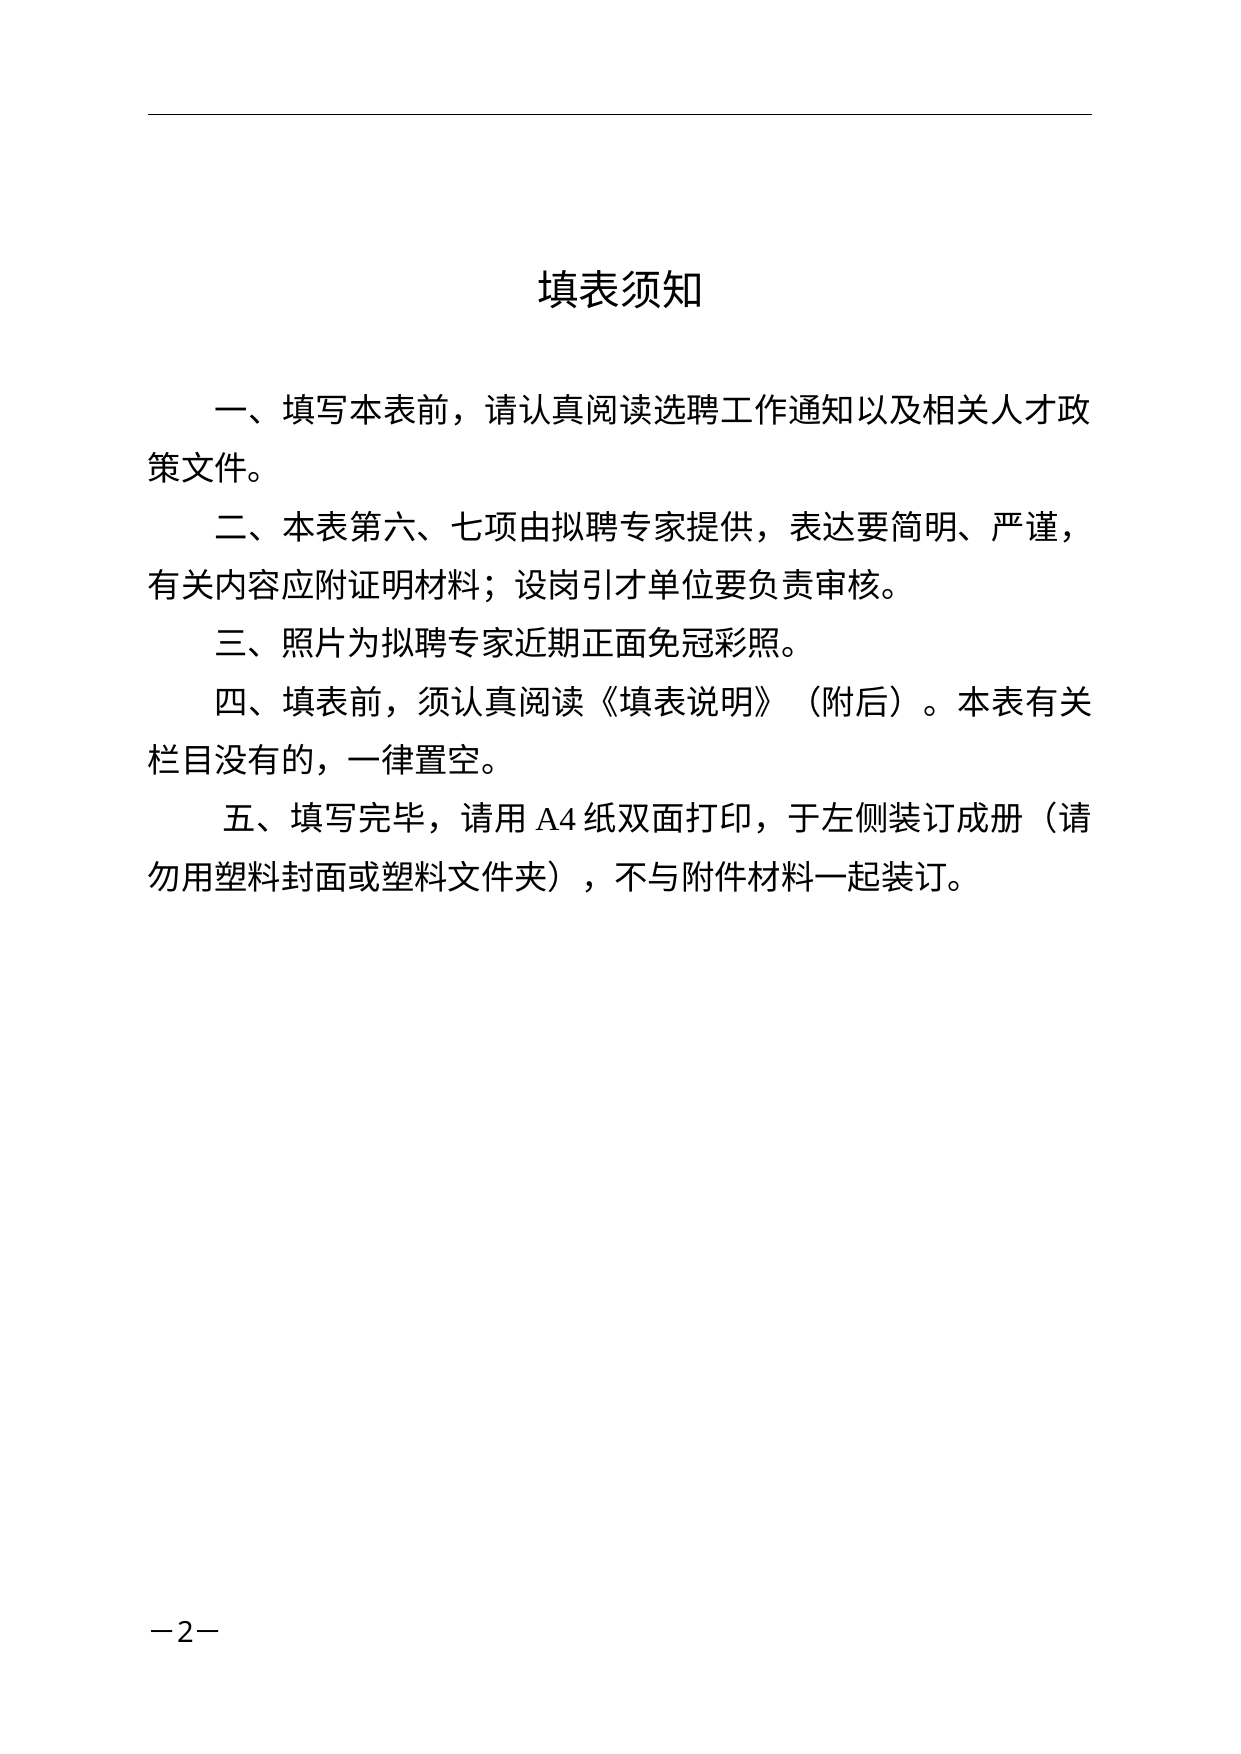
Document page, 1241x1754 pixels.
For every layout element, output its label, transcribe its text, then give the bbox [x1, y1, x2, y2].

text 填表须知 [148, 259, 1092, 317]
text 四、填表前，须认真阅读《填表说明》（附后）。本表有关栏目没有的，一律置空。 [148, 667, 1092, 784]
text 一、填写本表前，请认真阅读选聘工作通知以及相关人才政策文件。 [148, 376, 1092, 492]
text 二、本表第六、七项由拟聘专家提供，表达要简明、严谨，有关内容应附证明材料；设岗引才单位要负责审核。 [148, 492, 1092, 609]
text 五、填写完毕，请用A4纸双面打印，于左侧装订成册（请勿用塑料封面或塑料文件夹），不与附件材料一起装订。 [148, 784, 1092, 901]
text 三、照片为拟聘专家近期正面免冠彩照。 [148, 609, 1092, 667]
